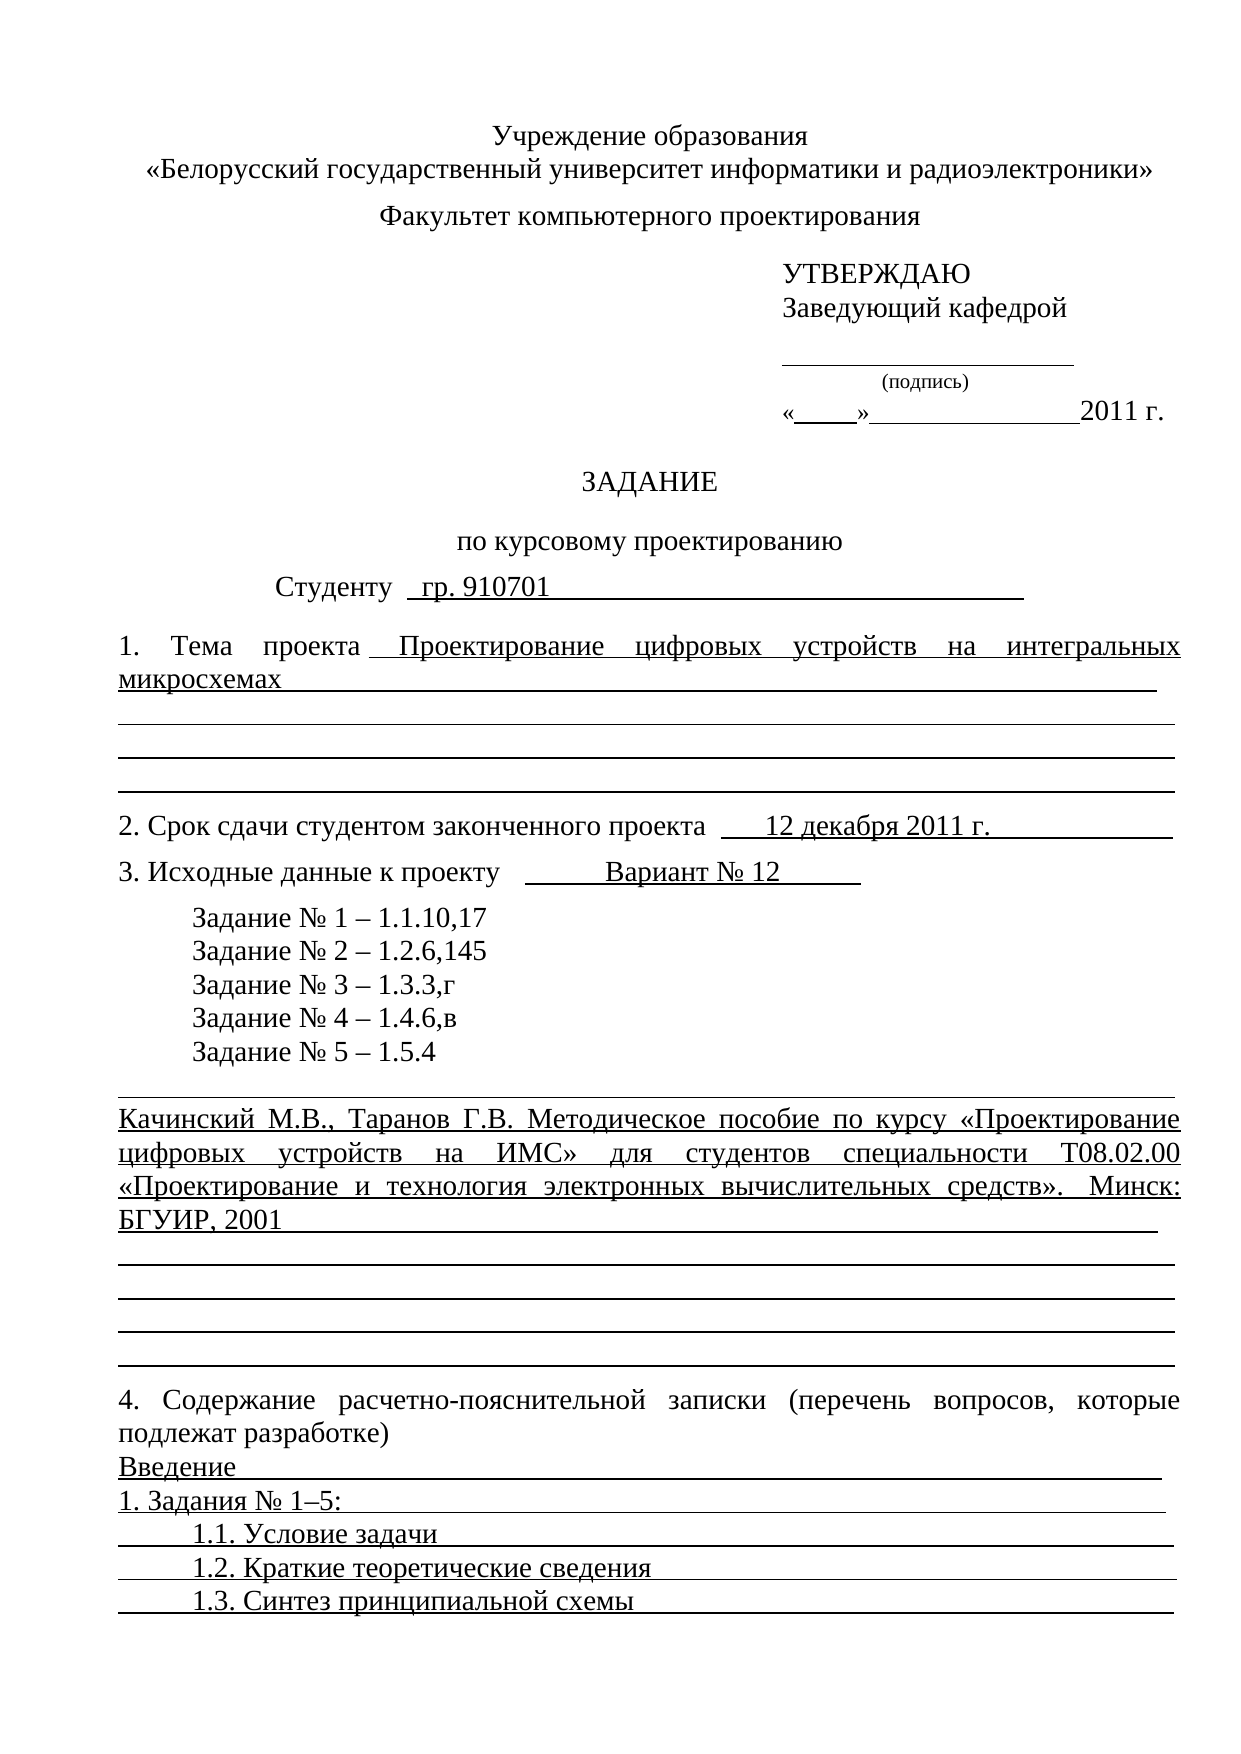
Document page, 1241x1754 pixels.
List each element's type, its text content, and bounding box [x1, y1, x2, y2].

text Качинский М.В., Таранов Г.В. Методическое пособие по курсу «Проектирование цифровых устройств на ИМС» для студентов специальности Т08.02.00 «Проектирование и технология электронных вычислительных средств». Минск: БГУИР, 2001 [118, 1165, 1181, 1197]
text « » 2011 г. [708, 393, 1181, 427]
text Качинский М.В., Таранов Г.В. Методическое пособие по курсу «Проектирование цифровых устройств на ИМС» для студентов специальности Т08.02.00 «Проектирование и технология электронных вычислительных средств». Минск: БГУИР, 2001 [118, 1199, 1181, 1235]
text 1.2. Краткие теоретические сведения [118, 1550, 1181, 1583]
text 1.1. Условие задачи [118, 1516, 1181, 1550]
subtitle УТВЕРЖДАЮ [118, 256, 1181, 290]
text (подпись) [782, 369, 1181, 393]
subtitle Заведующий кафедрой [708, 290, 1181, 323]
text Задание № 4 – 1.4.6,в [118, 1001, 1181, 1034]
subtitle ЗАДАНИЕ [118, 464, 1181, 498]
text 1.3. Синтез принципиальной схемы [118, 1583, 1181, 1617]
text Задание № 3 – 1.3.3,г [118, 967, 1181, 1001]
text 1. Задания № 1–5: [118, 1483, 1181, 1516]
text Задание № 5 – 1.5.4 [118, 1034, 1181, 1068]
text 4. Содержание расчетно-пояснительной записки (перечень вопросов, которые подлежат разработке) [118, 1382, 1181, 1449]
title «Белорусский государственный университет информатики и радиоэлектроники» [118, 152, 1181, 185]
text Задание № 2 – 1.2.6,145 [118, 933, 1181, 967]
text Студенту гр. 910701 [118, 569, 1181, 603]
text по курсовому проектированию [118, 523, 1181, 557]
text Задание № 1 – 1.1.10,17 [118, 900, 1181, 933]
text Факультет компьютерного проектирования [118, 198, 1181, 231]
text 3. Исходные данные к проекту Вариант № 12 [118, 854, 1181, 887]
title Учреждение образования [118, 118, 1181, 152]
text 1. Тема проекта Проектирование цифровых устройств на интегральных микросхемах [118, 628, 1181, 695]
text Введение [118, 1449, 1181, 1483]
text Качинский М.В., Таранов Г.В. Методическое пособие по курсу «Проектирование цифровых устройств на ИМС» для студентов специальности Т08.02.00 «Проектирование и технология электронных вычислительных средств». Минск: БГУИР, 2001 [118, 1101, 1181, 1130]
text 2. Срок сдачи студентом законченного проекта 12 декабря 2011 г. [118, 808, 1181, 841]
text Качинский М.В., Таранов Г.В. Методическое пособие по курсу «Проектирование цифровых устройств на ИМС» для студентов специальности Т08.02.00 «Проектирование и технология электронных вычислительных средств». Минск: БГУИР, 2001 [118, 1132, 1181, 1164]
